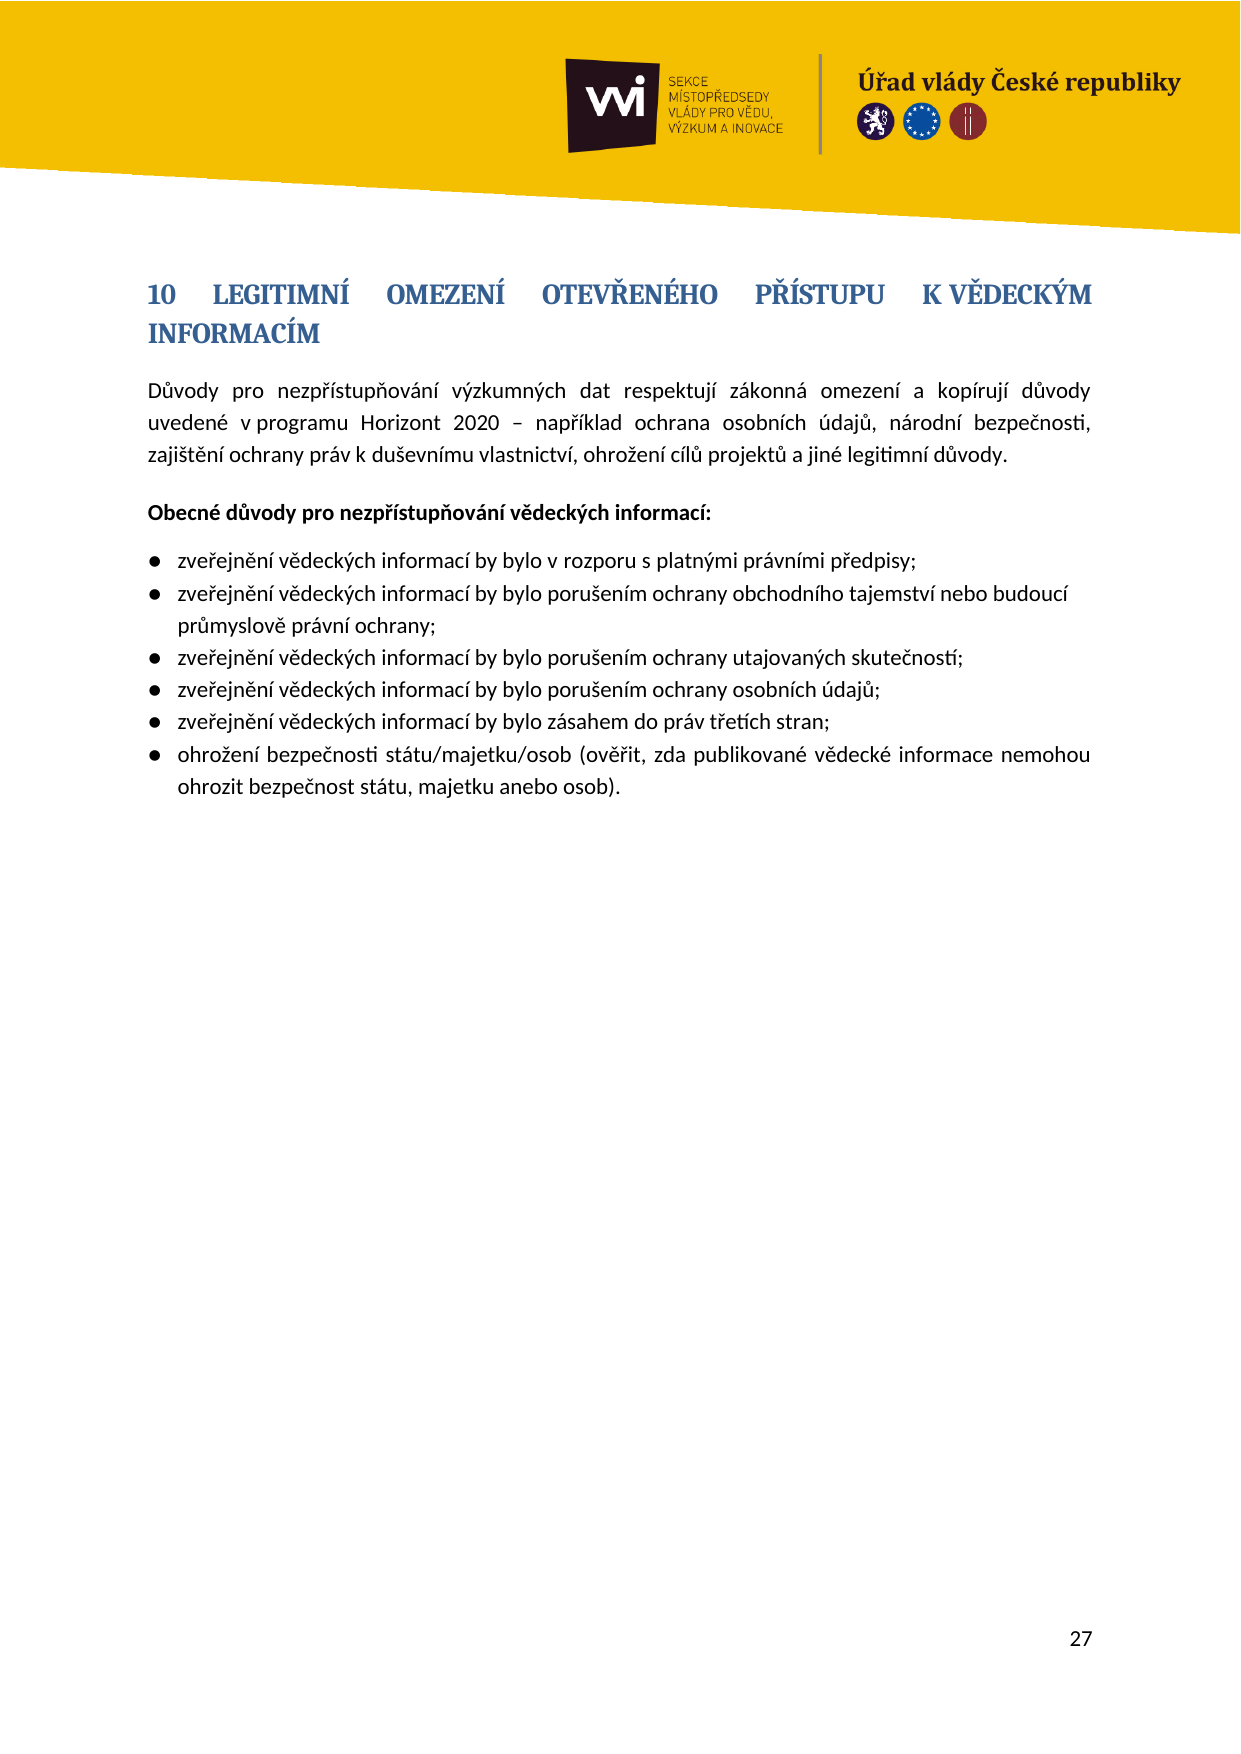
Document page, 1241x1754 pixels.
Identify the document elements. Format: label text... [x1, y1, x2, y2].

list ohrožení bezpečnosti státu/majetku/osob (ověřit, zda publikované vědecké informace nemohou ohrozit bezpečnost státu, majetku anebo osob). [148, 740, 1092, 800]
list zveřejnění vědeckých informací by bylo zásahem do práv třetích stran; [148, 707, 1092, 736]
text Obecné důvody pro nezpřístupňování vědeckých informací: [148, 498, 1092, 526]
subtitle 10 LEGITIMNÍ OMEZENÍ OTEVŘENÉHO PŘÍSTUPU K VĚDECKÝM INFORMACÍM [148, 278, 1092, 350]
list zveřejnění vědeckých informací by bylo porušením ochrany utajovaných skutečností; [148, 643, 1092, 671]
text Důvody pro nezpřístupňování výzkumných dat respektují zákonná omezení a kopírují důvody uvedené v programu Horizont 2020 – například ochrana osobních údajů, národní bezpečnosti, zajištění ochrany práv k duševnímu vlastnictví, ohrožení cílů projektů a jiné legitimní důvody. [148, 376, 1092, 468]
list zveřejnění vědeckých informací by bylo porušením ochrany osobních údajů; [148, 675, 1092, 703]
list zveřejnění vědeckých informací by bylo v rozporu s platnými právními předpisy; [148, 547, 1092, 574]
list zveřejnění vědeckých informací by bylo porušením ochrany obchodního tajemství nebo budoucí průmyslově právní ochrany; [148, 579, 1092, 639]
picture [0, 1, 1241, 235]
